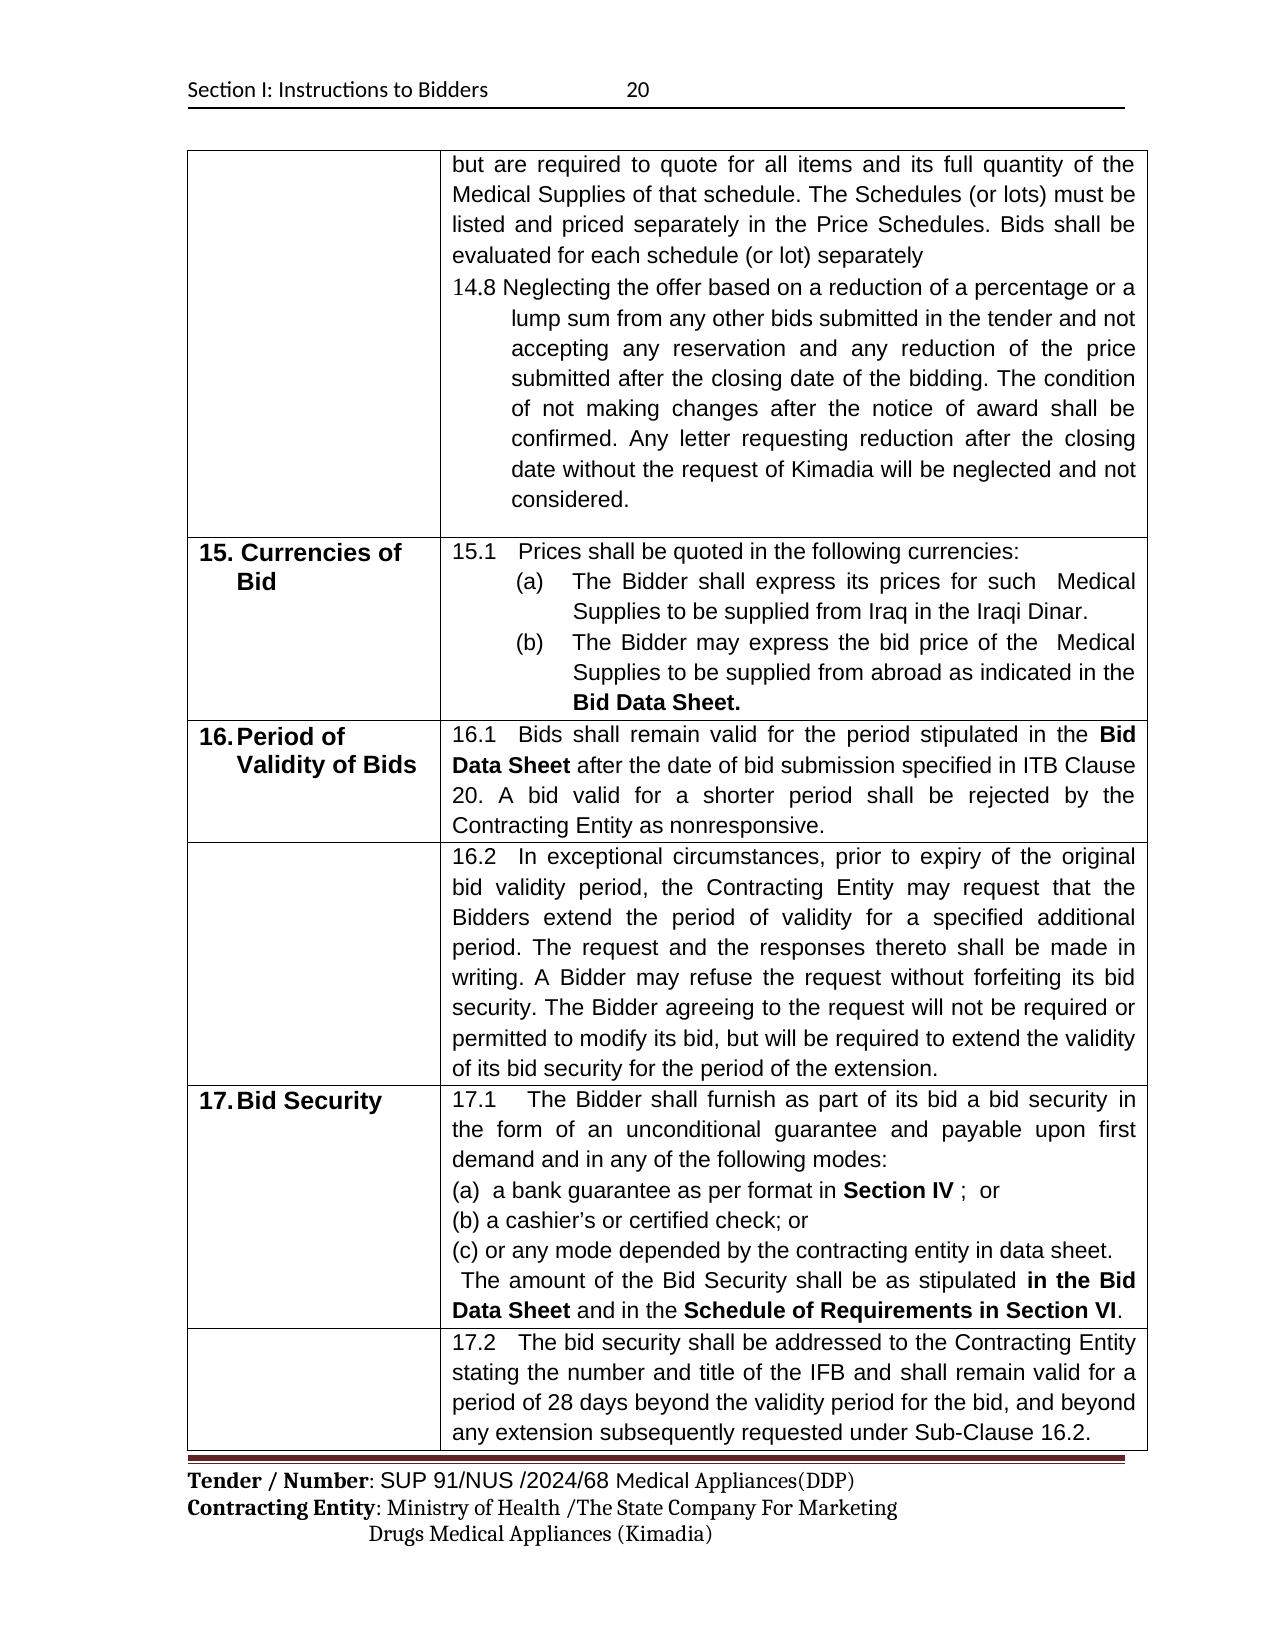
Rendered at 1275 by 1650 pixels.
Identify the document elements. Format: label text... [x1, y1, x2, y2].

table_cell [188, 1329, 440, 1449]
table_cell 17.1 The Bidder shall furnish as part of its bid a bid security in the form of an unconditional guarantee and payable upon first demand and in any of the following modes: (a) a bank guarantee as per format in Section IV ; or (b) a cashier’s or certified check; or (c) or any mode depended by the contracting entity in data sheet. The amount of the Bid Security shall be as stipulated in the Bid Data Sheet and in the Schedule of Requirements in Section VI. [441, 1086, 1147, 1328]
table_cell 16. Period of Validity of Bids [188, 721, 440, 842]
table_cell 17.2 The bid security shall be addressed to the Contracting Entity stating the number and title of the IFB and shall remain valid for a period of 28 days beyond the validity period for the bid, and beyond any extension subsequently requested under Sub-Clause 16.2. [441, 1329, 1147, 1449]
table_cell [441, 151, 1147, 537]
table_cell [188, 843, 440, 1085]
table_cell 16.2 In exceptional circumstances, prior to expiry of the original bid validity period, the Contracting Entity may request that the Bidders extend the period of validity for a specified additional period. The request and the responses thereto shall be made in writing. A Bidder may refuse the request without forfeiting its bid security. The Bidder agreeing to the request will not be required or permitted to modify its bid, but will be required to extend the validity of its bid security for the period of the extension. [441, 843, 1147, 1085]
table_cell 16.1 Bids shall remain valid for the period stipulated in the Bid Data Sheet after the date of bid submission specified in ITB Clause 20. A bid valid for a shorter period shall be rejected by the Contracting Entity as nonresponsive. [441, 721, 1147, 842]
table_cell 17. Bid Security [188, 1086, 440, 1328]
table_cell [188, 151, 440, 537]
table_cell 15.1 Prices shall be quoted in the following currencies: (a) The Bidder shall express its prices for such Medical Supplies to be supplied from Iraq in the Iraqi Dinar. (b) The Bidder may express the bid price of the Medical Supplies to be supplied from abroad as indicated in the Bid Data Sheet. [441, 538, 1147, 720]
table_cell 15. Currencies of Bid [188, 538, 440, 720]
